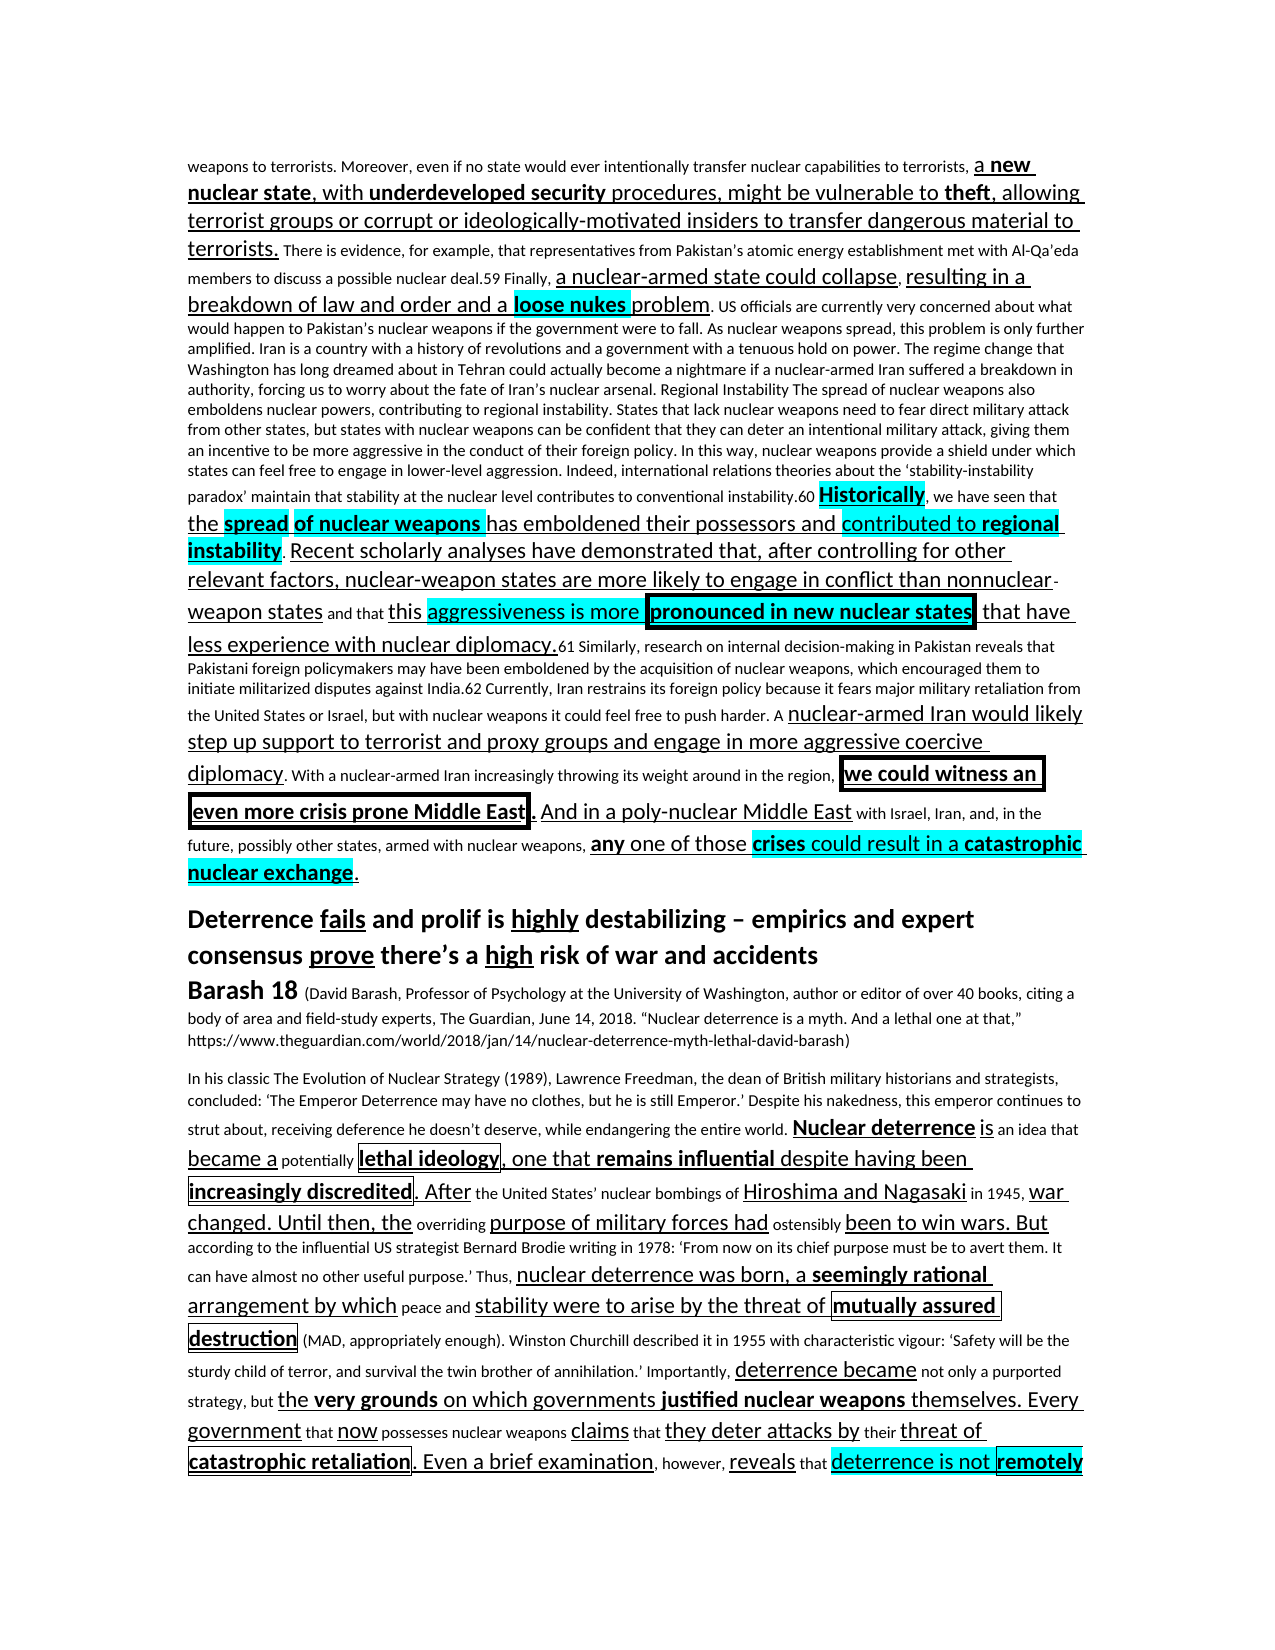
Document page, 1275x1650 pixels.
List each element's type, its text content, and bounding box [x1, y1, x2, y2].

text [187, 150, 1087, 886]
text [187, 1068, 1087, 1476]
subtitle Deterrence fails and prolif is highly destabilizing – empirics and expert consensus prove there’s a high risk of war and accidents [187, 902, 1087, 971]
text Barash 18 (David Barash, Professor of Psychology at the University of Washington, author or editor of over 40 books, citing a body of area and field-study experts, The Guardian, June 14, 2018. “Nuclear deterrence is a myth. And a lethal one at that,” https://www.theguardian.com/world/2018/jan/14/nuclear-deterrence-myth-lethal-david-barash) [187, 973, 1087, 1050]
